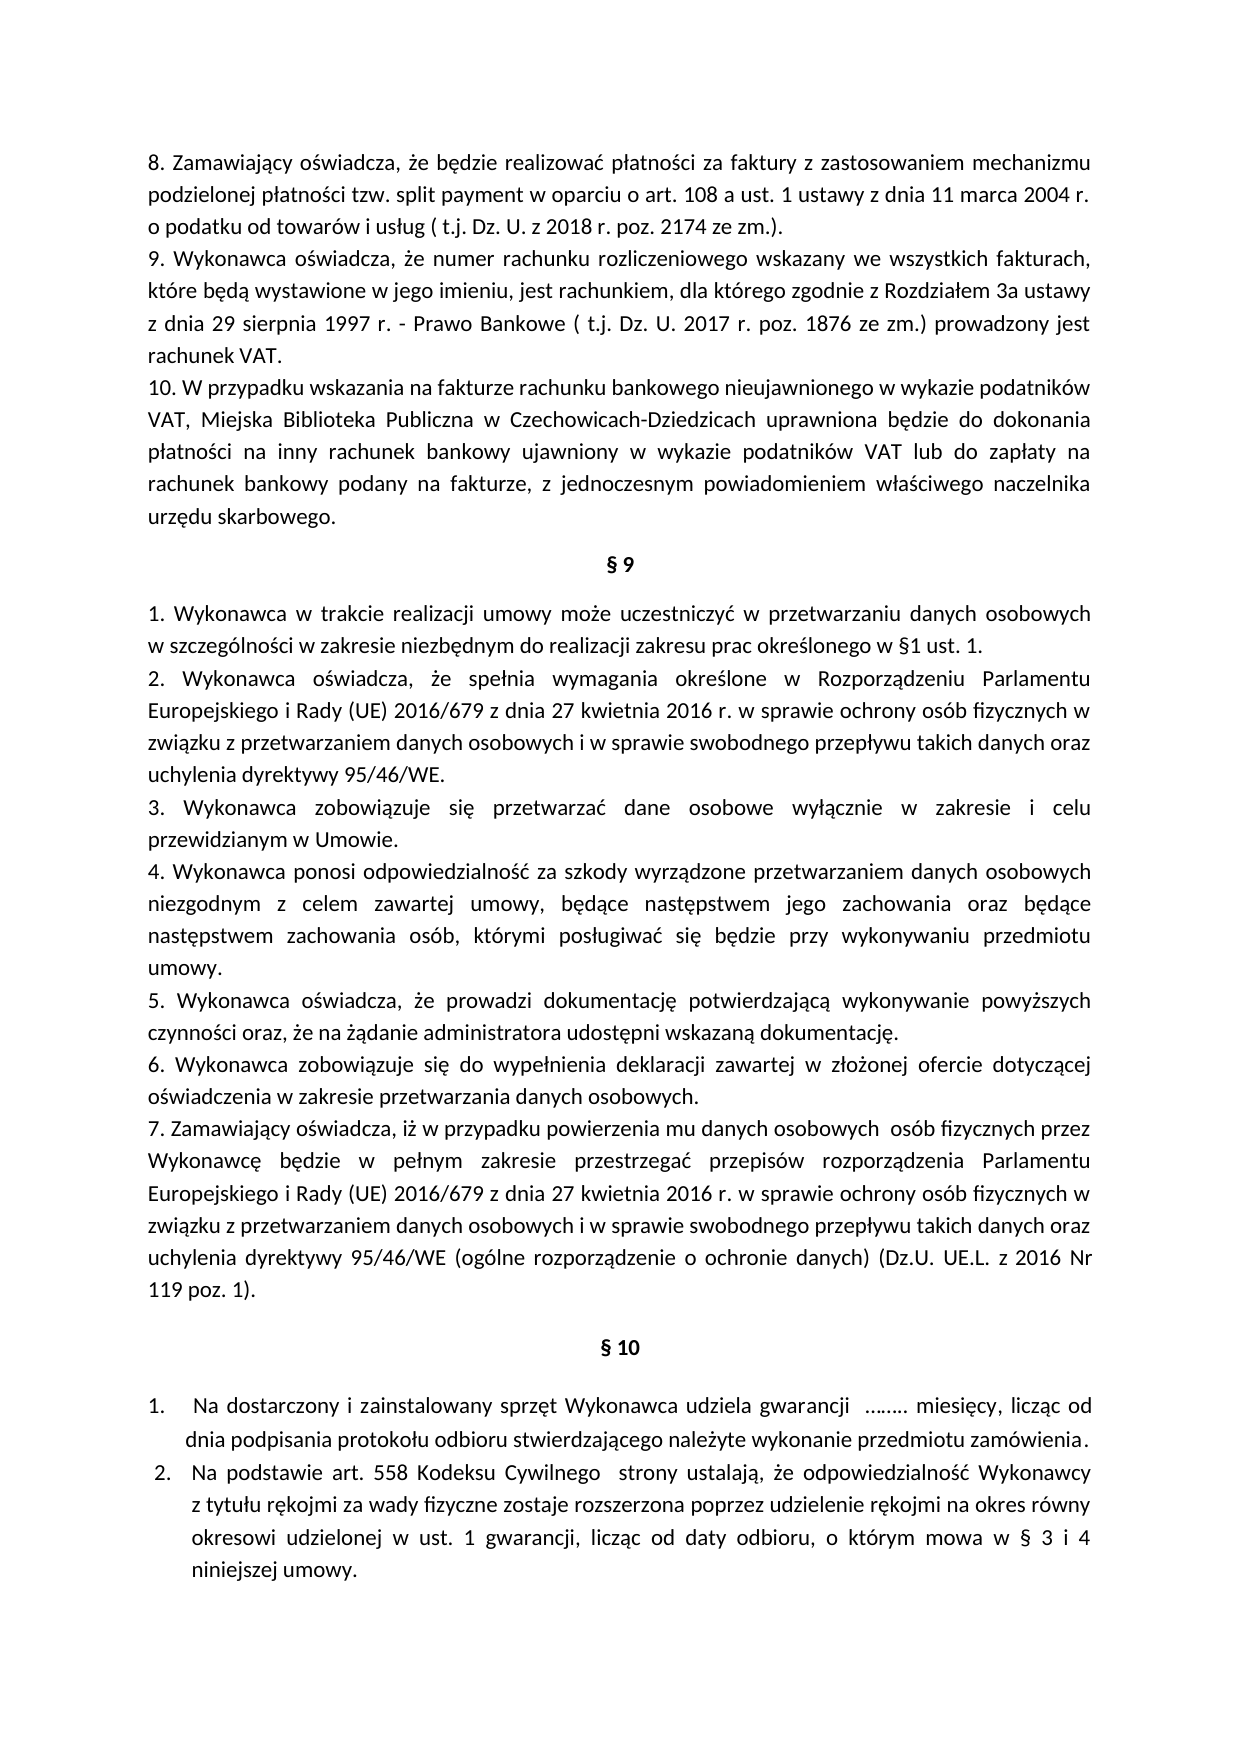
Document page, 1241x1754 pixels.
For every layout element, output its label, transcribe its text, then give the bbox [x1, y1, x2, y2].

list 10. W przypadku wskazania na fakturze rachunku bankowego nieujawnionego w wykazie podatników VAT, Miejska Biblioteka Publiczna w Czechowicach-Dziedzicach uprawniona będzie do dokonania płatności na inny rachunek bankowy ujawniony w wykazie podatników VAT lub do zapłaty na rachunek bankowy podany na fakturze, z jednoczesnym powiadomieniem właściwego naczelnika urzędu skarbowego. [148, 373, 1092, 530]
text § 10 [148, 1333, 1092, 1361]
list 9. Wykonawca oświadcza, że numer rachunku rozliczeniowego wskazany we wszystkich fakturach, które będą wystawione w jego imieniu, jest rachunkiem, dla którego zgodnie z Rozdziałem 3a ustawy z dnia 29 sierpnia 1997 r. - Prawo Bankowe ( t.j. Dz. U. 2017 r. poz. 1876 ze zm.) prowadzony jest rachunek VAT. [148, 244, 1092, 369]
list Na dostarczony i zainstalowany sprzęt Wykonawca udziela gwarancji …….. miesięcy, licząc od dnia podpisania protokołu odbioru stwierdzającego należyte wykonanie przedmiotu zamówienia. [148, 1391, 1092, 1453]
text § 9 [148, 551, 1092, 579]
text 7. Zamawiający oświadcza, iż w przypadku powierzenia mu danych osobowych osób fizycznych przez Wykonawcę będzie w pełnym zakresie przestrzegać przepisów rozporządzenia Parlamentu Europejskiego i Rady (UE) 2016/679 z dnia 27 kwietnia 2016 r. w sprawie ochrony osób fizycznych w związku z przetwarzaniem danych osobowych i w sprawie swobodnego przepływu takich danych oraz uchylenia dyrektywy 95/46/WE (ogólne rozporządzenie o ochronie danych) (Dz.U. UE.L. z 2016 Nr 119 poz. 1). [148, 1114, 1092, 1303]
text 4. Wykonawca ponosi odpowiedzialność za szkody wyrządzone przetwarzaniem danych osobowych niezgodnym z celem zawartej umowy, będące następstwem jego zachowania oraz będące następstwem zachowania osób, którymi posługiwać się będzie przy wykonywaniu przedmiotu umowy. [148, 857, 1092, 982]
text 2. Wykonawca oświadcza, że spełnia wymagania określone w Rozporządzeniu Parlamentu Europejskiego i Rady (UE) 2016/679 z dnia 27 kwietnia 2016 r. w sprawie ochrony osób fizycznych w związku z przetwarzaniem danych osobowych i w sprawie swobodnego przepływu takich danych oraz uchylenia dyrektywy 95/46/WE. [148, 664, 1092, 788]
list 8. Zamawiający oświadcza, że będzie realizować płatności za faktury z zastosowaniem mechanizmu podzielonej płatności tzw. split payment w oparciu o art. 108 a ust. 1 ustawy z dnia 11 marca 2004 r. o podatku od towarów i usług ( t.j. Dz. U. z 2018 r. poz. 2174 ze zm.). [148, 148, 1092, 240]
list Na podstawie art. 558 Kodeksu Cywilnego strony ustalają, że odpowiedzialność Wykonawcy z tytułu rękojmi za wady fizyczne zostaje rozszerzona poprzez udzielenie rękojmi na okres równy okresowi udzielonej w ust. 1 gwarancji, licząc od daty odbioru, o którym mowa w § 3 i 4 niniejszej umowy. [154, 1458, 1092, 1583]
text 6. Wykonawca zobowiązuje się do wypełnienia deklaracji zawartej w złożonej ofercie dotyczącej oświadczenia w zakresie przetwarzania danych osobowych. [148, 1050, 1092, 1110]
text 3. Wykonawca zobowiązuje się przetwarzać dane osobowe wyłącznie w zakresie i celu przewidzianym w Umowie. [148, 793, 1092, 853]
text 5. Wykonawca oświadcza, że prowadzi dokumentację potwierdzającą wykonywanie powyższych czynności oraz, że na żądanie administratora udostępni wskazaną dokumentację. [148, 986, 1092, 1046]
text 1. Wykonawca w trakcie realizacji umowy może uczestniczyć w przetwarzaniu danych osobowych w szczególności w zakresie niezbędnym do realizacji zakresu prac określonego w §1 ust. 1. [148, 599, 1092, 660]
